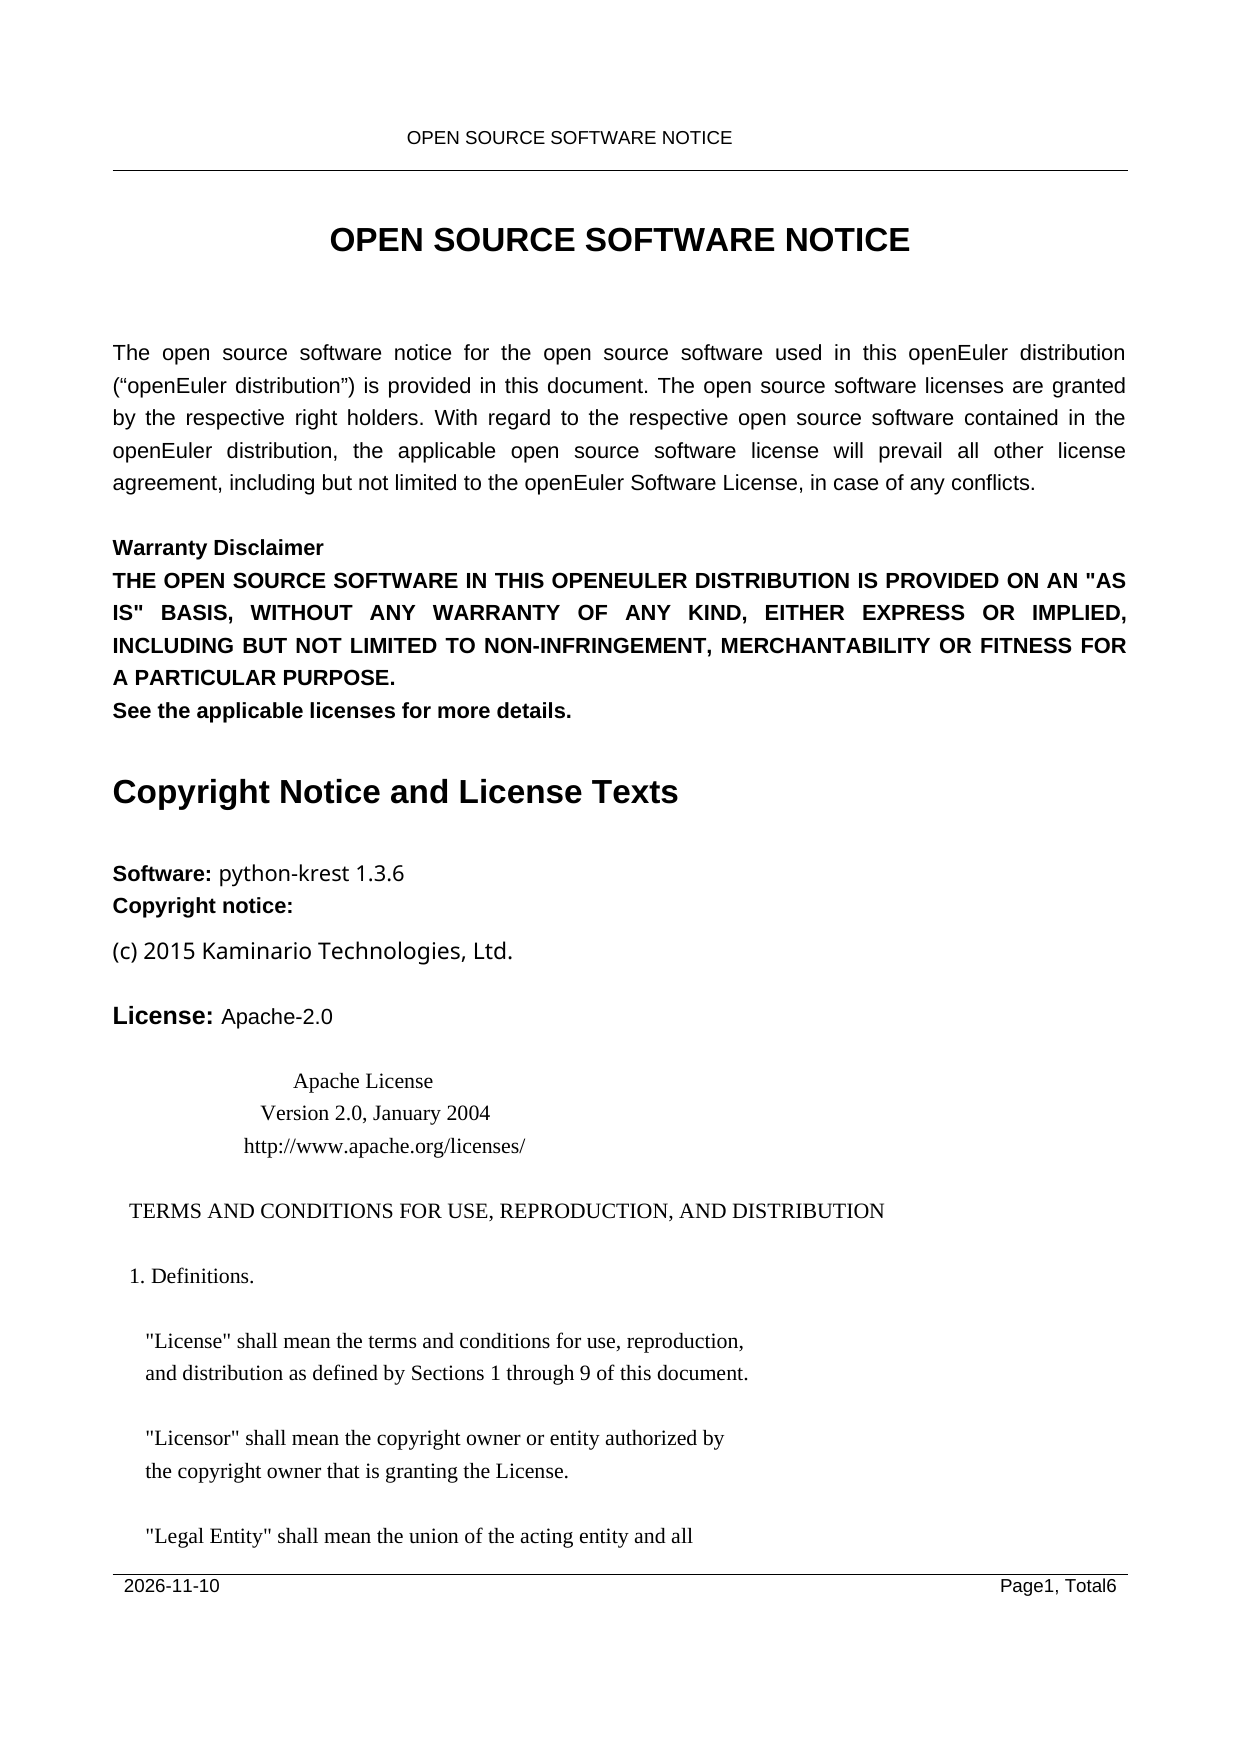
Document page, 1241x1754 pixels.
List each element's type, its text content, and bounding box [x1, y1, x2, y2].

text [112, 1031, 1128, 1551]
text Copyright Notice and License Texts [112, 759, 1128, 824]
text THE OPEN SOURCE SOFTWARE IN THIS OPENEULER DISTRIBUTION IS PROVIDED ON AN "AS IS" BASIS, WITHOUT ANY WARRANTY OF ANY KIND, EITHER EXPRESS OR IMPLIED, INCLUDING BUT NOT LIMITED TO NON-INFRINGEMENT, MERCHANTABILITY OR FITNESS FOR A PARTICULAR PURPOSE. See the applicable licenses for more details. [112, 564, 1128, 726]
text (c) 2015 Kaminario Technologies, Ltd. [112, 934, 1128, 999]
text The open source software notice for the open source software used in this openEuler distribution (“openEuler distribution”) is provided in this document. The open source software licenses are granted by the respective right holders. With regard to the respective open source software contained in the openEuler distribution, the applicable open source software license will prevail all other license agreement, including but not limited to the openEuler Software License, in case of any conflicts. [112, 336, 1128, 499]
text Copyright notice: [112, 889, 1128, 921]
title Software: python-krest 1.3.6 [112, 856, 1128, 889]
text Warranty Disclaimer [112, 531, 1128, 564]
text License: Apache-2.0 [112, 999, 1128, 1031]
text OPEN SOURCE SOFTWARE NOTICE [112, 206, 1128, 271]
